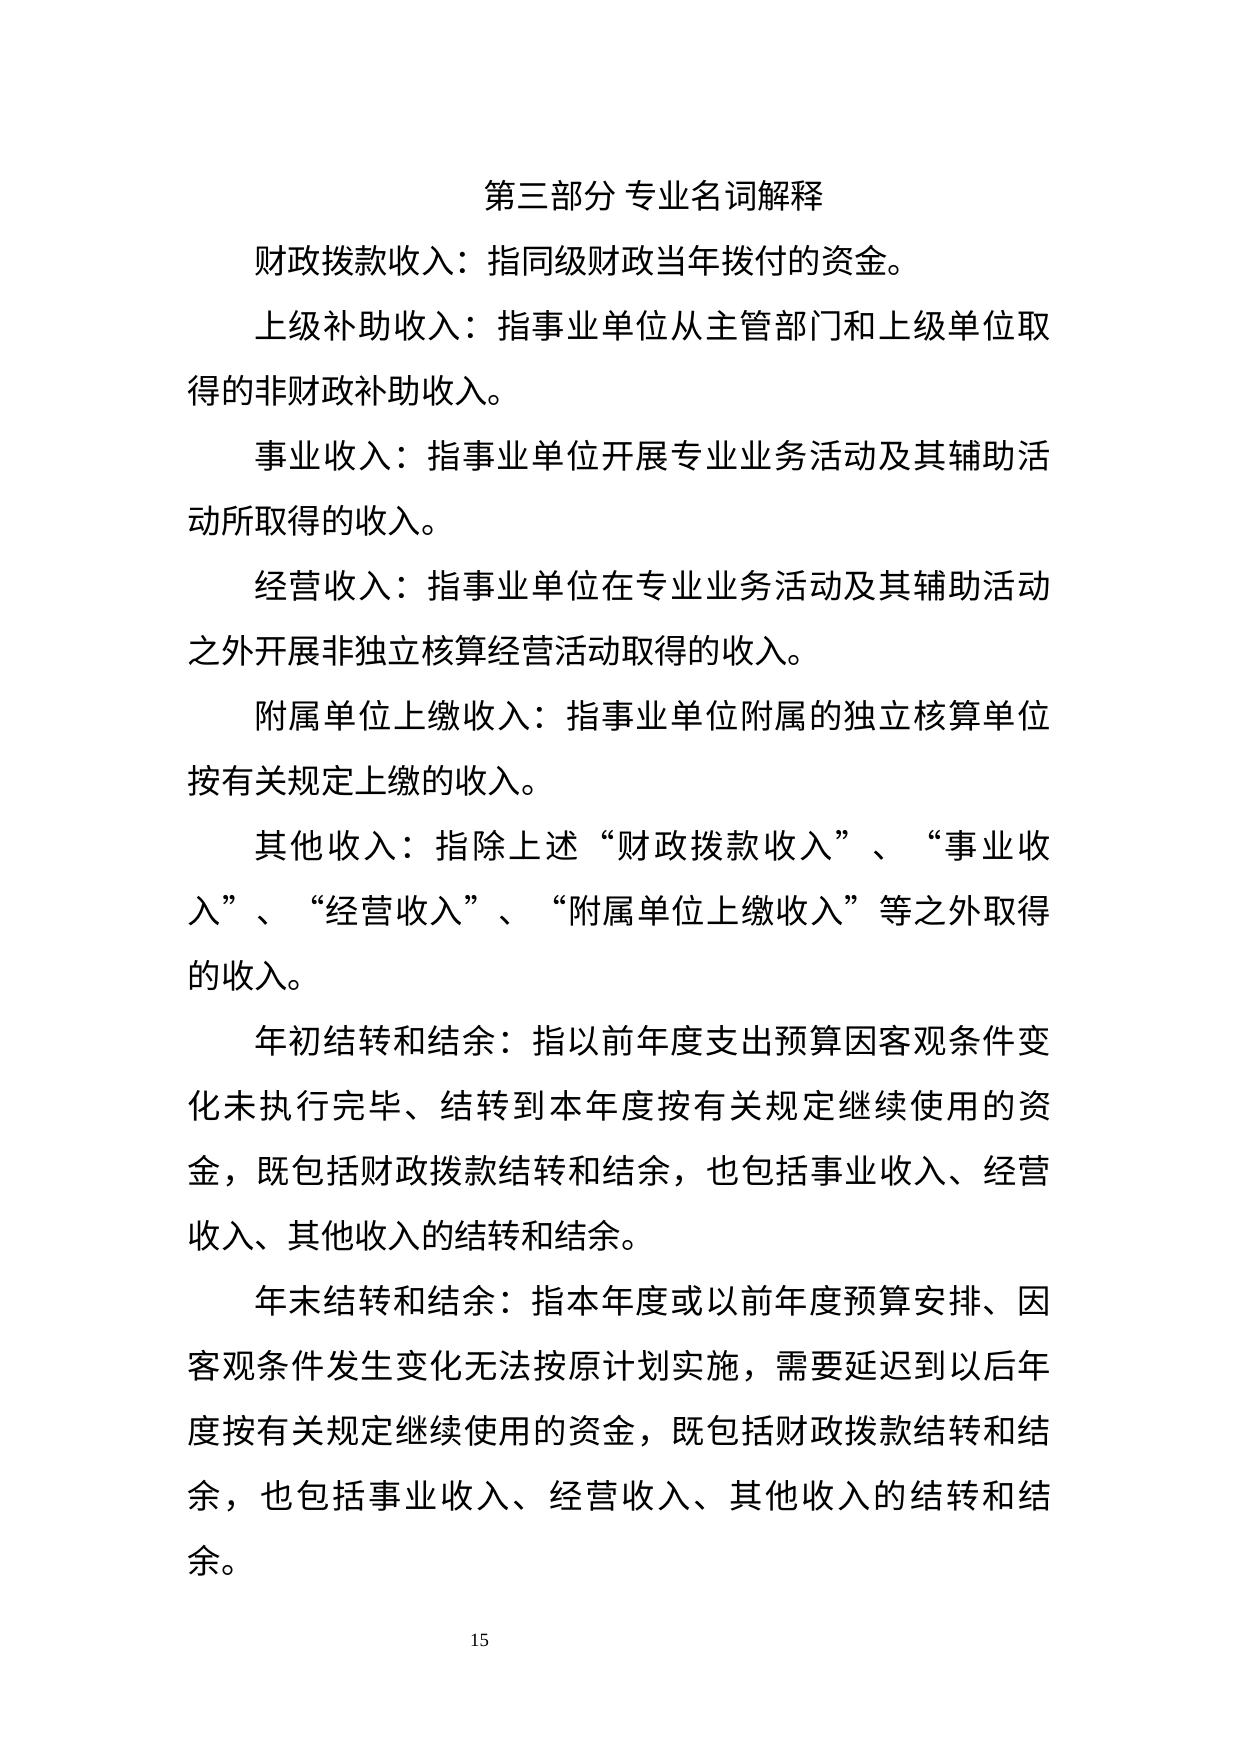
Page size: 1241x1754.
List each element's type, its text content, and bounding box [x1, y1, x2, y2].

text 其他收入：指除上述“财政拨款收入”、“事业收入”、“经营收入”、“附属单位上缴收入”等之外取得的收入。 [187, 812, 1053, 1007]
text 事业收入：指事业单位开展专业业务活动及其辅助活动所取得的收入。 [187, 422, 1053, 552]
text 财政拨款收入：指同级财政当年拨付的资金。 [187, 227, 1053, 292]
text 附属单位上缴收入：指事业单位附属的独立核算单位按有关规定上缴的收入。 [187, 682, 1053, 812]
text 年初结转和结余：指以前年度支出预算因客观条件变化未执行完毕、结转到本年度按有关规定继续使用的资金，既包括财政拨款结转和结余，也包括事业收入、经营收入、其他收入的结转和结余。 [187, 1007, 1053, 1267]
text 年末结转和结余：指本年度或以前年度预算安排、因客观条件发生变化无法按原计划实施，需要延迟到以后年度按有关规定继续使用的资金，既包括财政拨款结转和结余，也包括事业收入、经营收入、其他收入的结转和结余。 [187, 1267, 1053, 1592]
text 经营收入：指事业单位在专业业务活动及其辅助活动之外开展非独立核算经营活动取得的收入。 [187, 552, 1053, 682]
text 上级补助收入：指事业单位从主管部门和上级单位取得的非财政补助收入。 [187, 292, 1053, 422]
text 第三部分 专业名词解释 [187, 162, 1053, 227]
